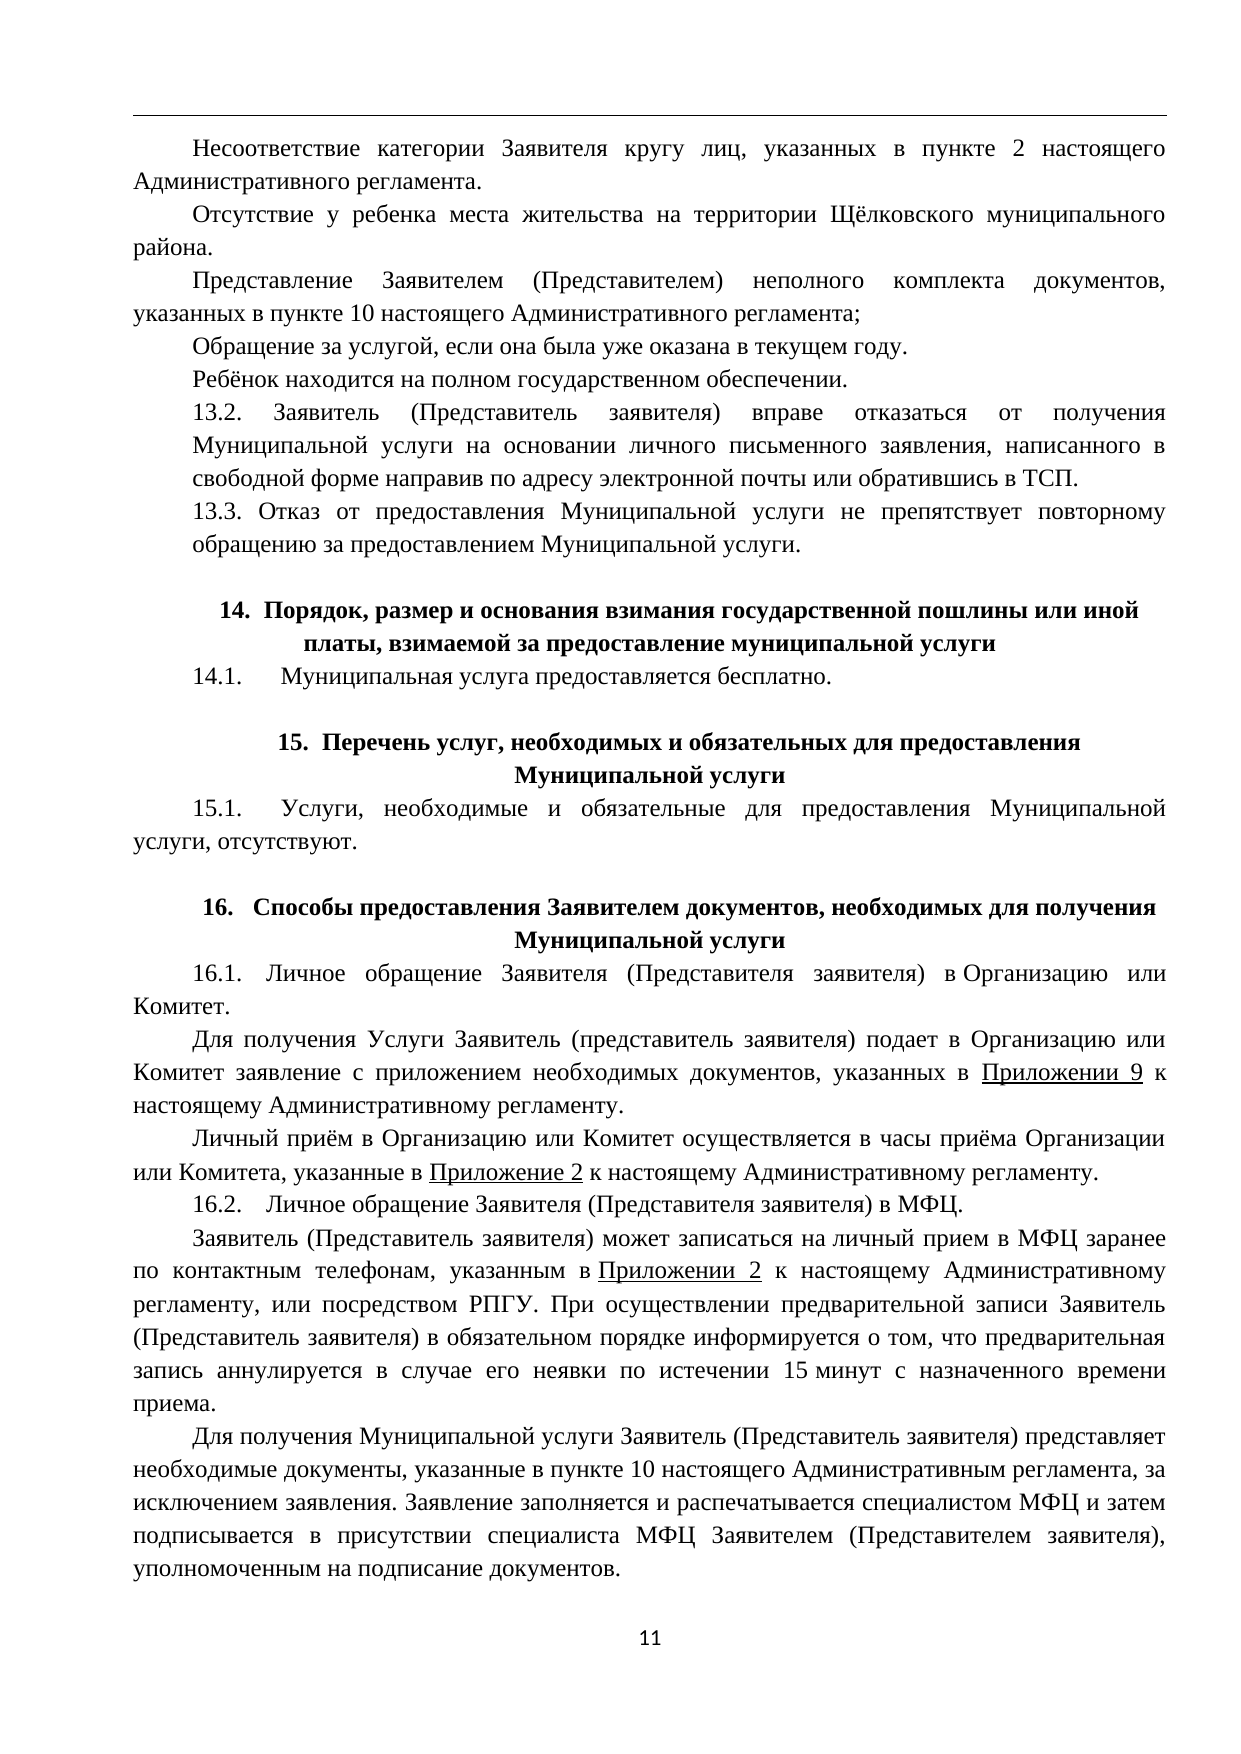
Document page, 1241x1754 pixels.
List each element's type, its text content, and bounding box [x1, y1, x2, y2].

text Заявитель (Представитель заявителя) может записаться на личный прием в МФЦ заранее по контактным телефонам, указанным в Приложении 2 к настоящему Административному регламенту, или посредством РПГУ. При осуществлении предварительной записи Заявитель (Представитель заявителя) в обязательном порядке информируется о том, что предварительная запись аннулируется в случае его неявки по истечении 15 минут с назначенного времени приема. [133, 1223, 1167, 1416]
text Для получения Услуги Заявитель (представитель заявителя) подает в Организацию или Комитет заявление с приложением необходимых документов, указанных в Приложении 9 к настоящему Административному регламенту. [133, 1024, 1167, 1119]
text Отсутствие у ребенка места жительства на территории Щёлковского муниципального района. [133, 199, 1167, 261]
text 13.3. Отказ от предоставления Муниципальной услуги не препятствует повторному обращению за предоставлением Муниципальной услуги. [192, 496, 1167, 558]
text Представление Заявителем (Представителем) неполного комплекта документов, указанных в пункте 10 настоящего Административного регламента; [133, 265, 1167, 327]
list Личное обращение Заявителя (Представителя заявителя) в МФЦ. [133, 1189, 1167, 1218]
text Несоответствие категории Заявителя кругу лиц, указанных в пункте 2 настоящего Административного регламента. [133, 133, 1167, 195]
text 13.2. Заявитель (Представитель заявителя) вправе отказаться от получения Муниципальной услуги на основании личного письменного заявления, написанного в свободной форме направив по адресу электронной почты или обратившись в ТСП. [192, 397, 1167, 492]
list Способы предоставления Заявителем документов, необходимых для получения Муниципальной услуги [133, 892, 1167, 954]
text Ребёнок находится на полном государственном обеспечении. [133, 364, 1167, 393]
list Личное обращение Заявителя (Представителя заявителя) в Организацию или Комитет. [133, 958, 1167, 1020]
list Муниципальная услуга предоставляется бесплатно. [133, 661, 1167, 690]
text Личный приём в Организацию или Комитет осуществляется в часы приёма Организации или Комитета, указанные в Приложение 2 к настоящему Административному регламенту. [133, 1123, 1167, 1185]
list Порядок, размер и основания взимания государственной пошлины или иной платы, взимаемой за предоставление муниципальной услуги [133, 595, 1167, 657]
list Услуги, необходимые и обязательные для предоставления Муниципальной услуги, отсутствуют. [133, 793, 1167, 855]
text Обращение за услугой, если она была уже оказана в текущем году. [133, 331, 1167, 360]
list Перечень услуг, необходимых и обязательных для предоставления Муниципальной услуги [133, 727, 1167, 789]
text Для получения Муниципальной услуги Заявитель (Представитель заявителя) представляет необходимые документы, указанные в пункте 10 настоящего Административным регламента, за исключением заявления. Заявление заполняется и распечатывается специалистом МФЦ и затем подписывается в присутствии специалиста МФЦ Заявителем (Представителем заявителя), уполномоченным на подписание документов. [133, 1421, 1167, 1582]
